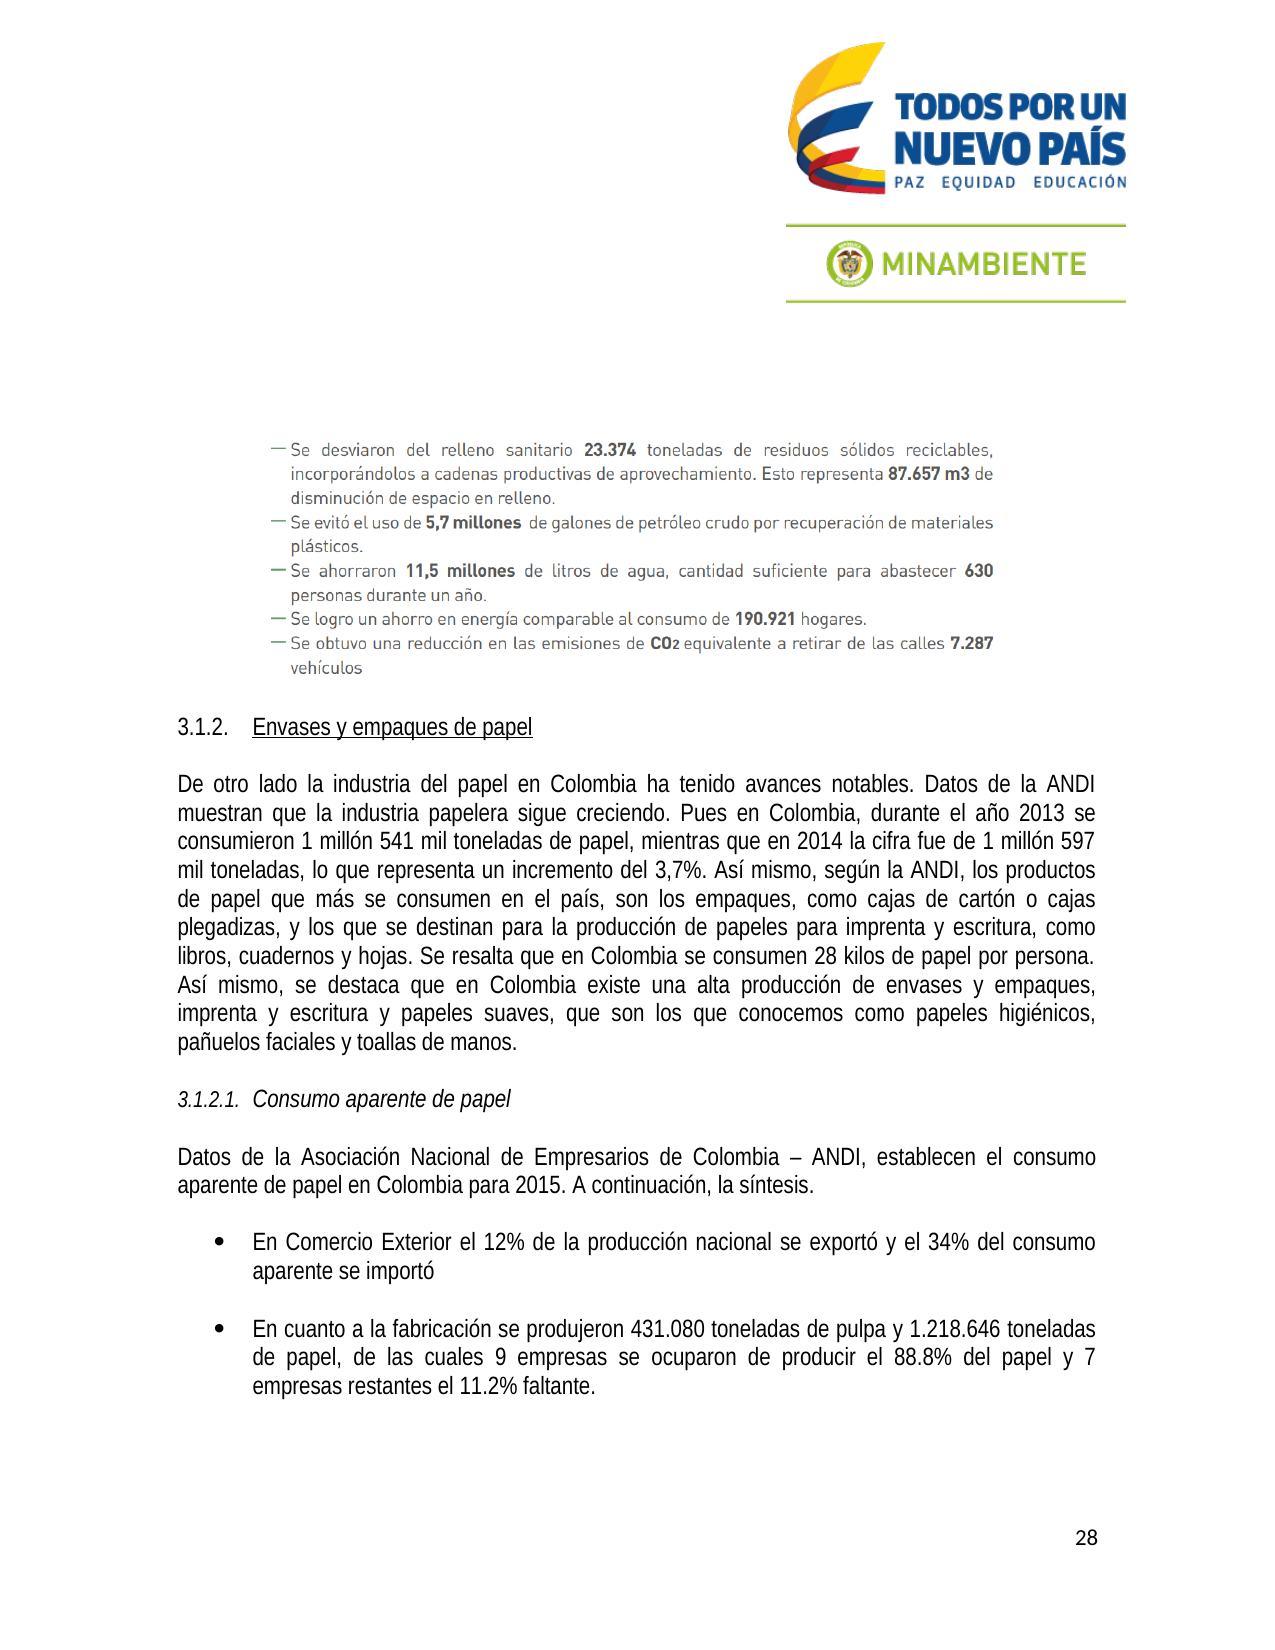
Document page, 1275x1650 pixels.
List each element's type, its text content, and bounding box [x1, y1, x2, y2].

picture [271, 432, 1004, 679]
text Datos de la Asociación Nacional de Empresarios de Colombia – ANDI, establecen el consumo aparente de papel en Colombia para 2015. A continuación, la síntesis. [177, 1141, 1098, 1199]
picture [785, 42, 1127, 303]
text De otro lado la industria del papel en Colombia ha tenido avances notables. Datos de la ANDI muestran que la industria papelera sigue creciendo. Pues en Colombia, durante el año 2013 se consumieron 1 millón 541 mil toneladas de papel, mientras que en 2014 la cifra fue de 1 millón 597 mil toneladas, lo que representa un incremento del 3,7%. Así mismo, según la ANDI, los productos de papel que más se consumen en el país, son los empaques, como cajas de cartón o cajas plegadizas, y los que se destinan para la producción de papeles para imprenta y escritura, como libros, cuadernos y hojas. Se resalta que en Colombia se consumen 28 kilos de papel por persona. Así mismo, se destaca que en Colombia existe una alta producción de envases y empaques, imprenta y escritura y papeles suaves, que son los que conocemos como papeles higiénicos, pañuelos faciales y toallas de manos. [177, 769, 1098, 1056]
list En cuanto a la fabricación se produjeron 431.080 toneladas de pulpa y 1.218.646 toneladas de papel, de las cuales 9 empresas se ocuparon de producir el 88.8% del papel y 7 empresas restantes el 11.2% faltante. [215, 1313, 1098, 1400]
list En Comercio Exterior el 12% de la producción nacional se exportó y el 34% del consumo aparente se importó [215, 1227, 1098, 1285]
subtitle Envases y empaques de papel [177, 712, 1098, 740]
list Consumo aparente de papel [177, 1084, 1098, 1113]
